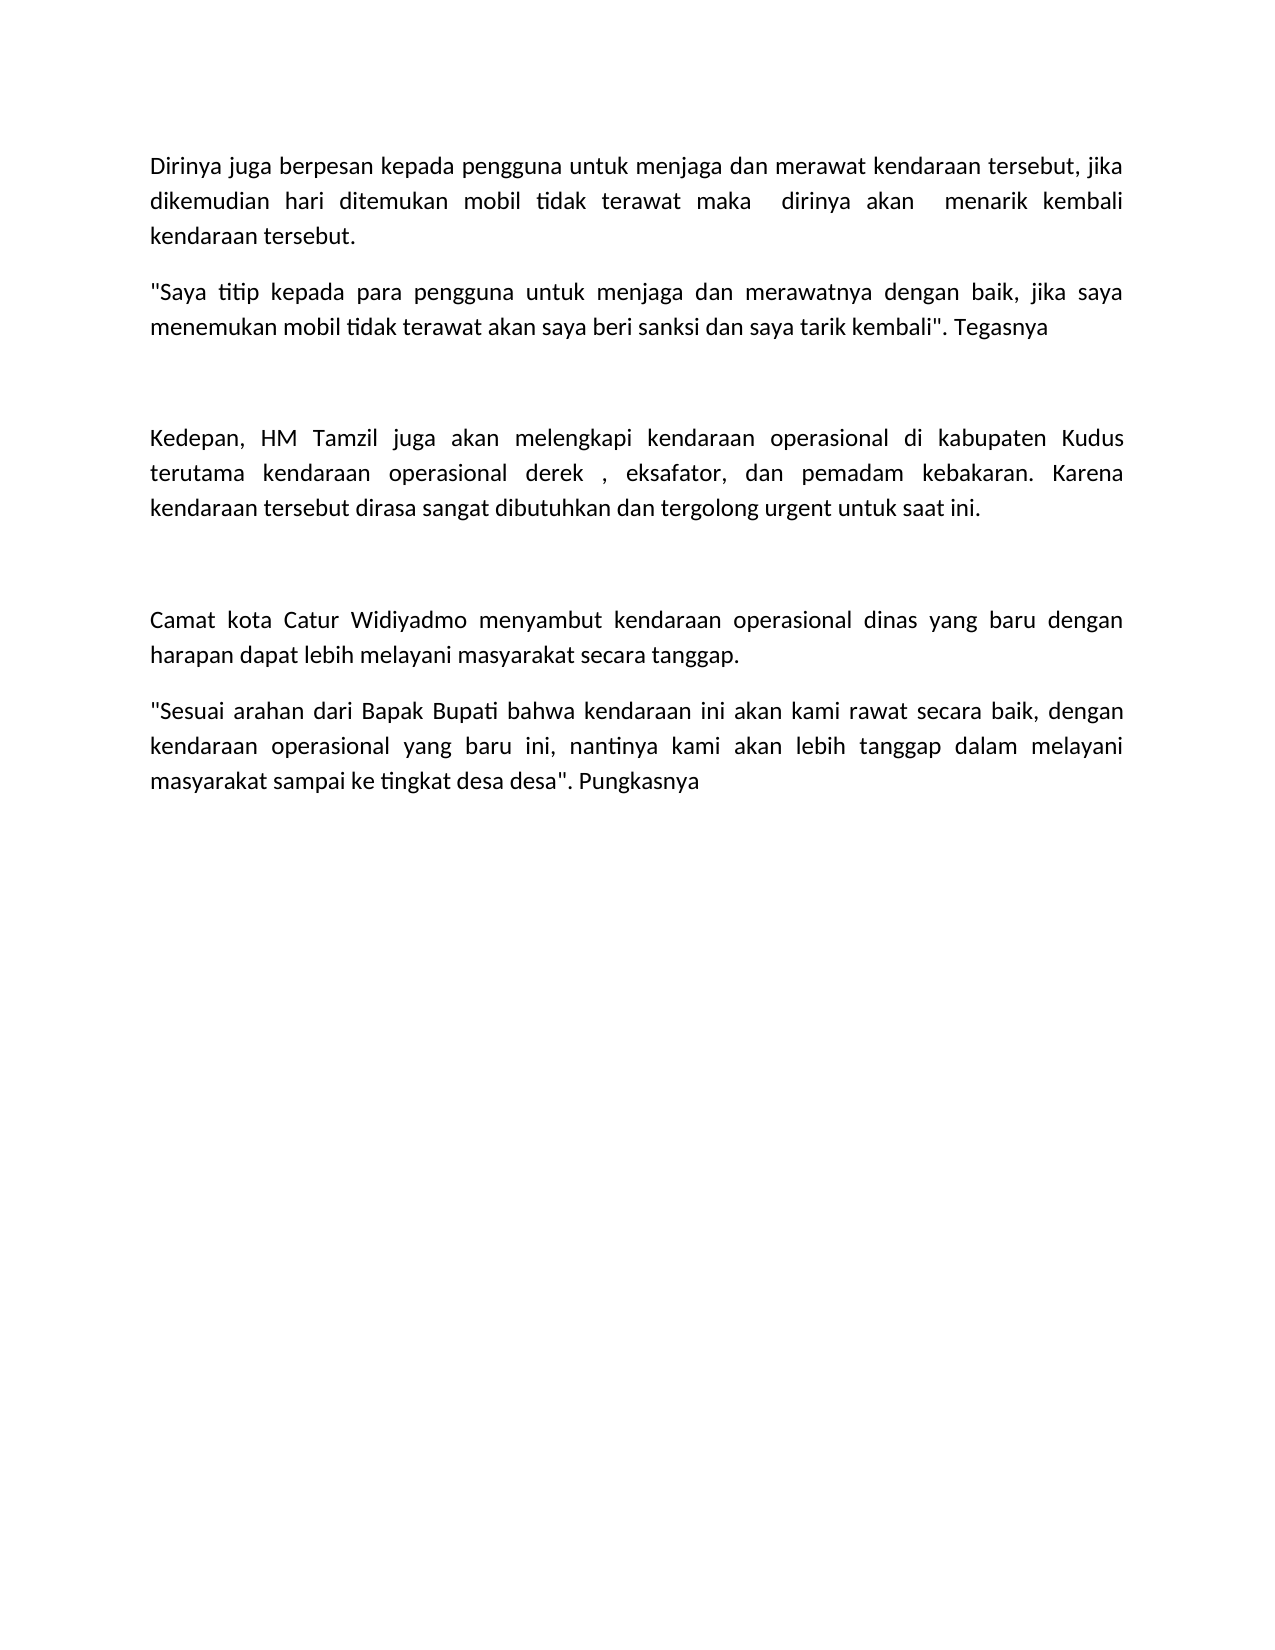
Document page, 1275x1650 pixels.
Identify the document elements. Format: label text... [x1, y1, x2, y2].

text "Saya titip kepada para pengguna untuk menjaga dan merawatnya dengan baik, jika saya menemukan mobil tidak terawat akan saya beri sanksi dan saya tarik kembali". Tegasnya [150, 276, 1125, 341]
text "Sesuai arahan dari Bapak Bupati bahwa kendaraan ini akan kami rawat secara baik, dengan kendaraan operasional yang baru ini, nantinya kami akan lebih tanggap dalam melayani masyarakat sampai ke tingkat desa desa". Pungkasnya [150, 695, 1125, 796]
text Camat kota Catur Widiyadmo menyambut kendaraan operasional dinas yang baru dengan harapan dapat lebih melayani masyarakat secara tanggap. [150, 604, 1125, 670]
text Dirinya juga berpesan kepada pengguna untuk menjaga dan merawat kendaraan tersebut, jika dikemudian hari ditemukan mobil tidak terawat maka dirinya akan menarik kembali kendaraan tersebut. [150, 150, 1125, 251]
text Kedepan, HM Tamzil juga akan melengkapi kendaraan operasional di kabupaten Kudus terutama kendaraan operasional derek , eksafator, dan pemadam kebakaran. Karena kendaraan tersebut dirasa sangat dibutuhkan dan tergolong urgent untuk saat ini. [150, 422, 1125, 523]
